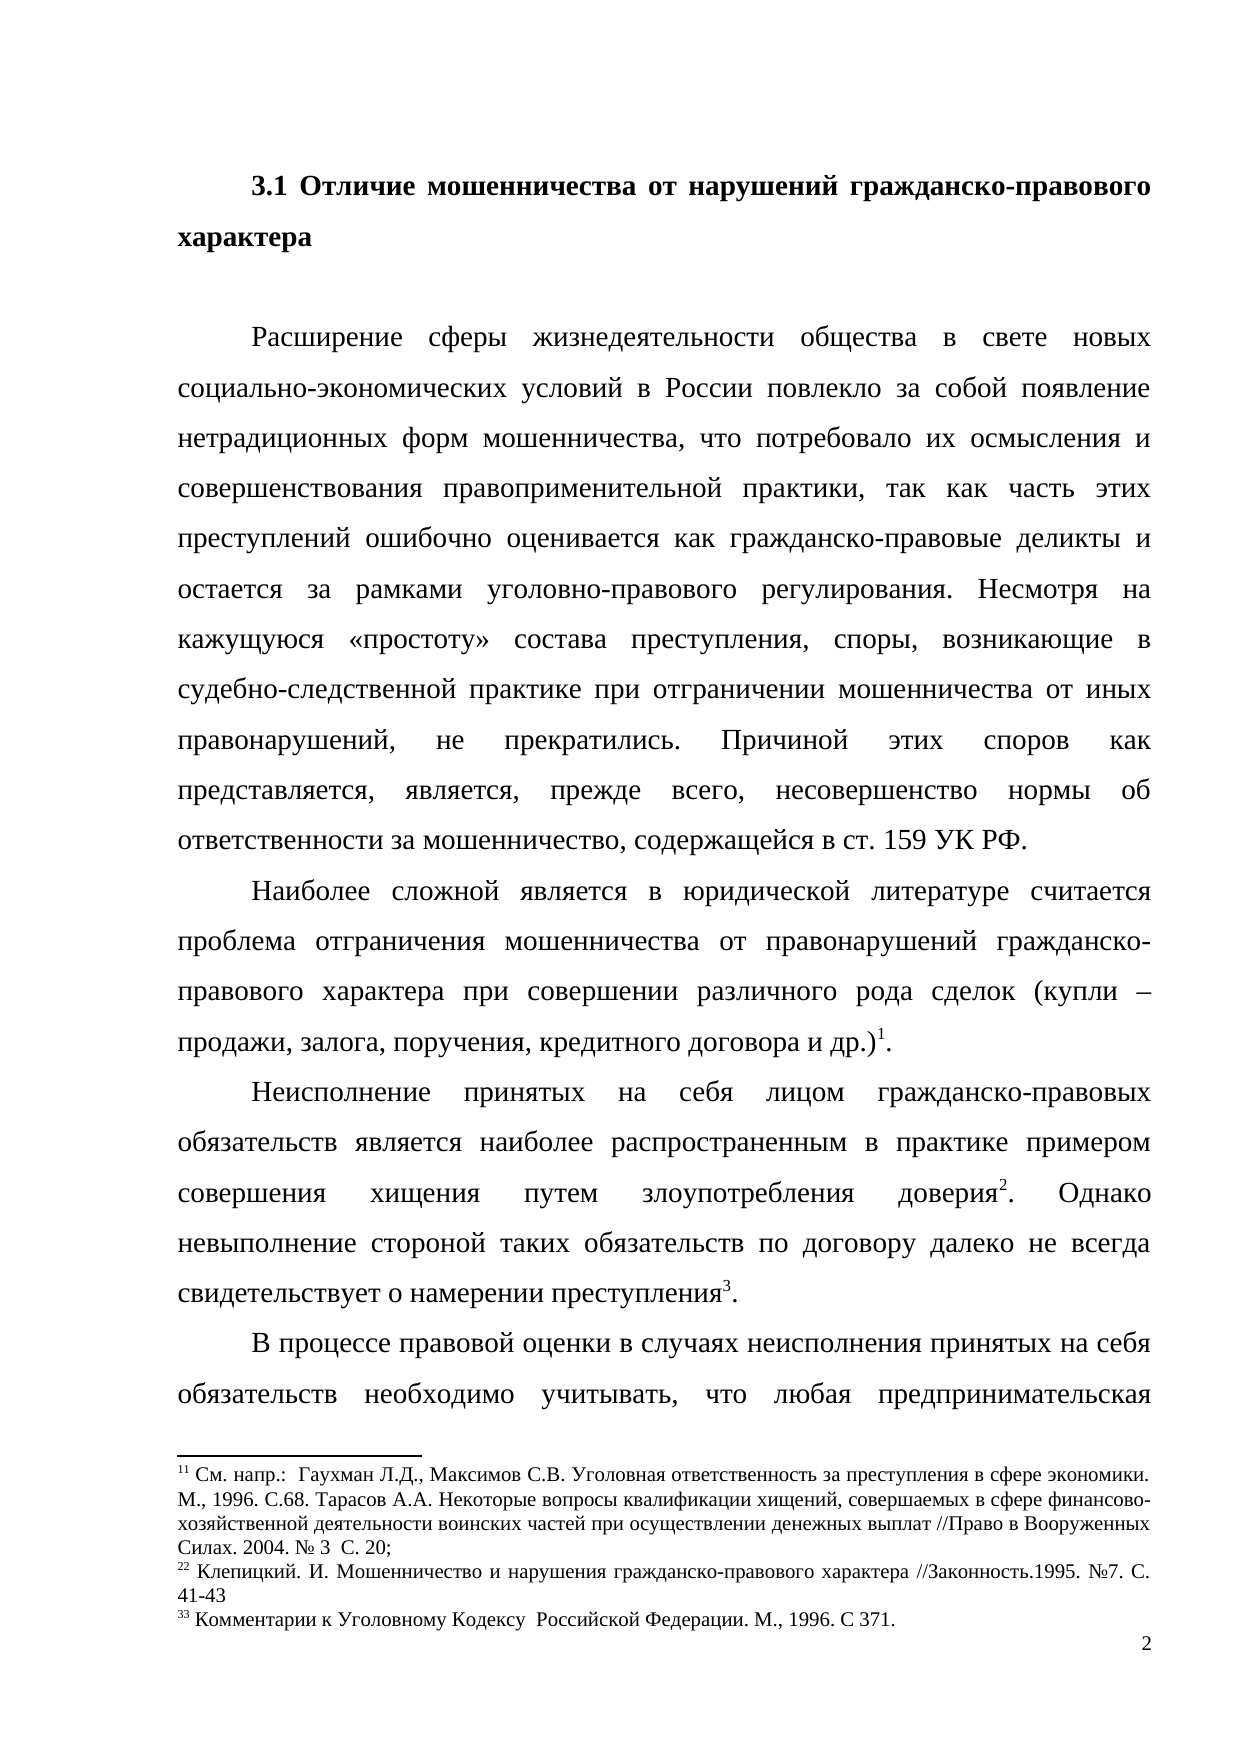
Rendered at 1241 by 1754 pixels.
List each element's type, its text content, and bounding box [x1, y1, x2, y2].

text Расширение сферы жизнедеятельности общества в свете новых социально-экономических условий в России повлекло за собой появление нетрадиционных форм мошенничества, что потребовало их осмысления и совершенствования правоприменительной практики, так как часть этих преступлений ошибочно оценивается как гражданско-правовые деликты и остается за рамками уголовно-правового регулирования. Несмотря на кажущуюся «простоту» состава преступления, споры, возникающие в судебно-следственной практике при отграничении мошенничества от иных правонарушений, не прекратились. Причиной этих споров как представляется, является, прежде всего, несовершенство нормы об ответственности за мошенничество, содержащейся в ст. 159 УК РФ. [177, 319, 1152, 856]
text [177, 1326, 1152, 1409]
text Наиболее сложной является в юридической литературе считается проблема отграничения мошенничества от правонарушений гражданско-правового характера при совершении различного рода сделок (купли – продажи, залога, поручения, кредитного договора и др.)1. [177, 873, 1152, 1057]
text 3.1 Отличие мошенничества от нарушений гражданско-правового характера [177, 168, 1152, 252]
text Неисполнение принятых на себя лицом гражданско-правовых обязательств является наиболее распространенным в практике примером совершения хищения путем злоупотребления доверия2. Однако невыполнение стороной таких обязательств по договору далеко не всегда свидетельствует о намерении преступления3. [177, 1074, 1152, 1309]
